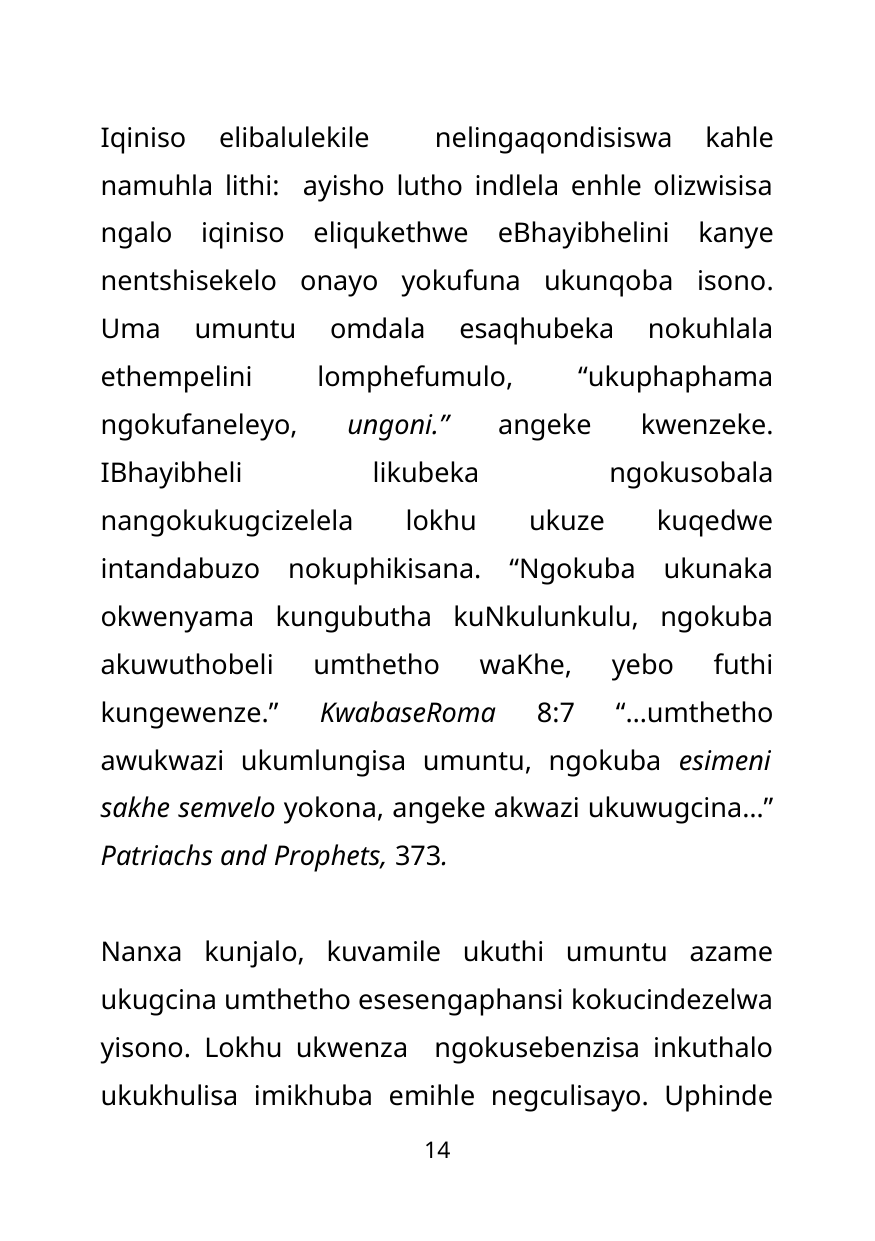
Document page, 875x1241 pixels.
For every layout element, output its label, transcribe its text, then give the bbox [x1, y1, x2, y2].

text Iqiniso elibalulekile nelingaqondisiswa kahle namuhla lithi: ayisho lutho indlela enhle olizwisisa ngalo iqiniso eliqukethwe eBhayibhelini kanye nentshisekelo onayo yokufuna ukunqoba isono. Uma umuntu omdala esaqhubeka nokuhlala ethempelini lomphefumulo, “ukuphaphama ngokufaneleyo, ungoni.” angeke kwenzeke. IBhayibheli likubeka ngokusobala nangokukugcizelela lokhu ukuze kuqedwe intandabuzo nokuphikisana. “Ngokuba ukunaka okwenyama kungubutha kuNkulunkulu, ngokuba akuwuthobeli umthetho waKhe, yebo futhi kungewenze.” KwabaseRoma 8:7 “…umthetho awukwazi ukumlungisa umuntu, ngokuba esimeni sakhe semvelo yokona, angeke akwazi ukuwugcina…” Patriachs and Prophets, 373. [100, 118, 774, 874]
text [100, 933, 774, 1113]
